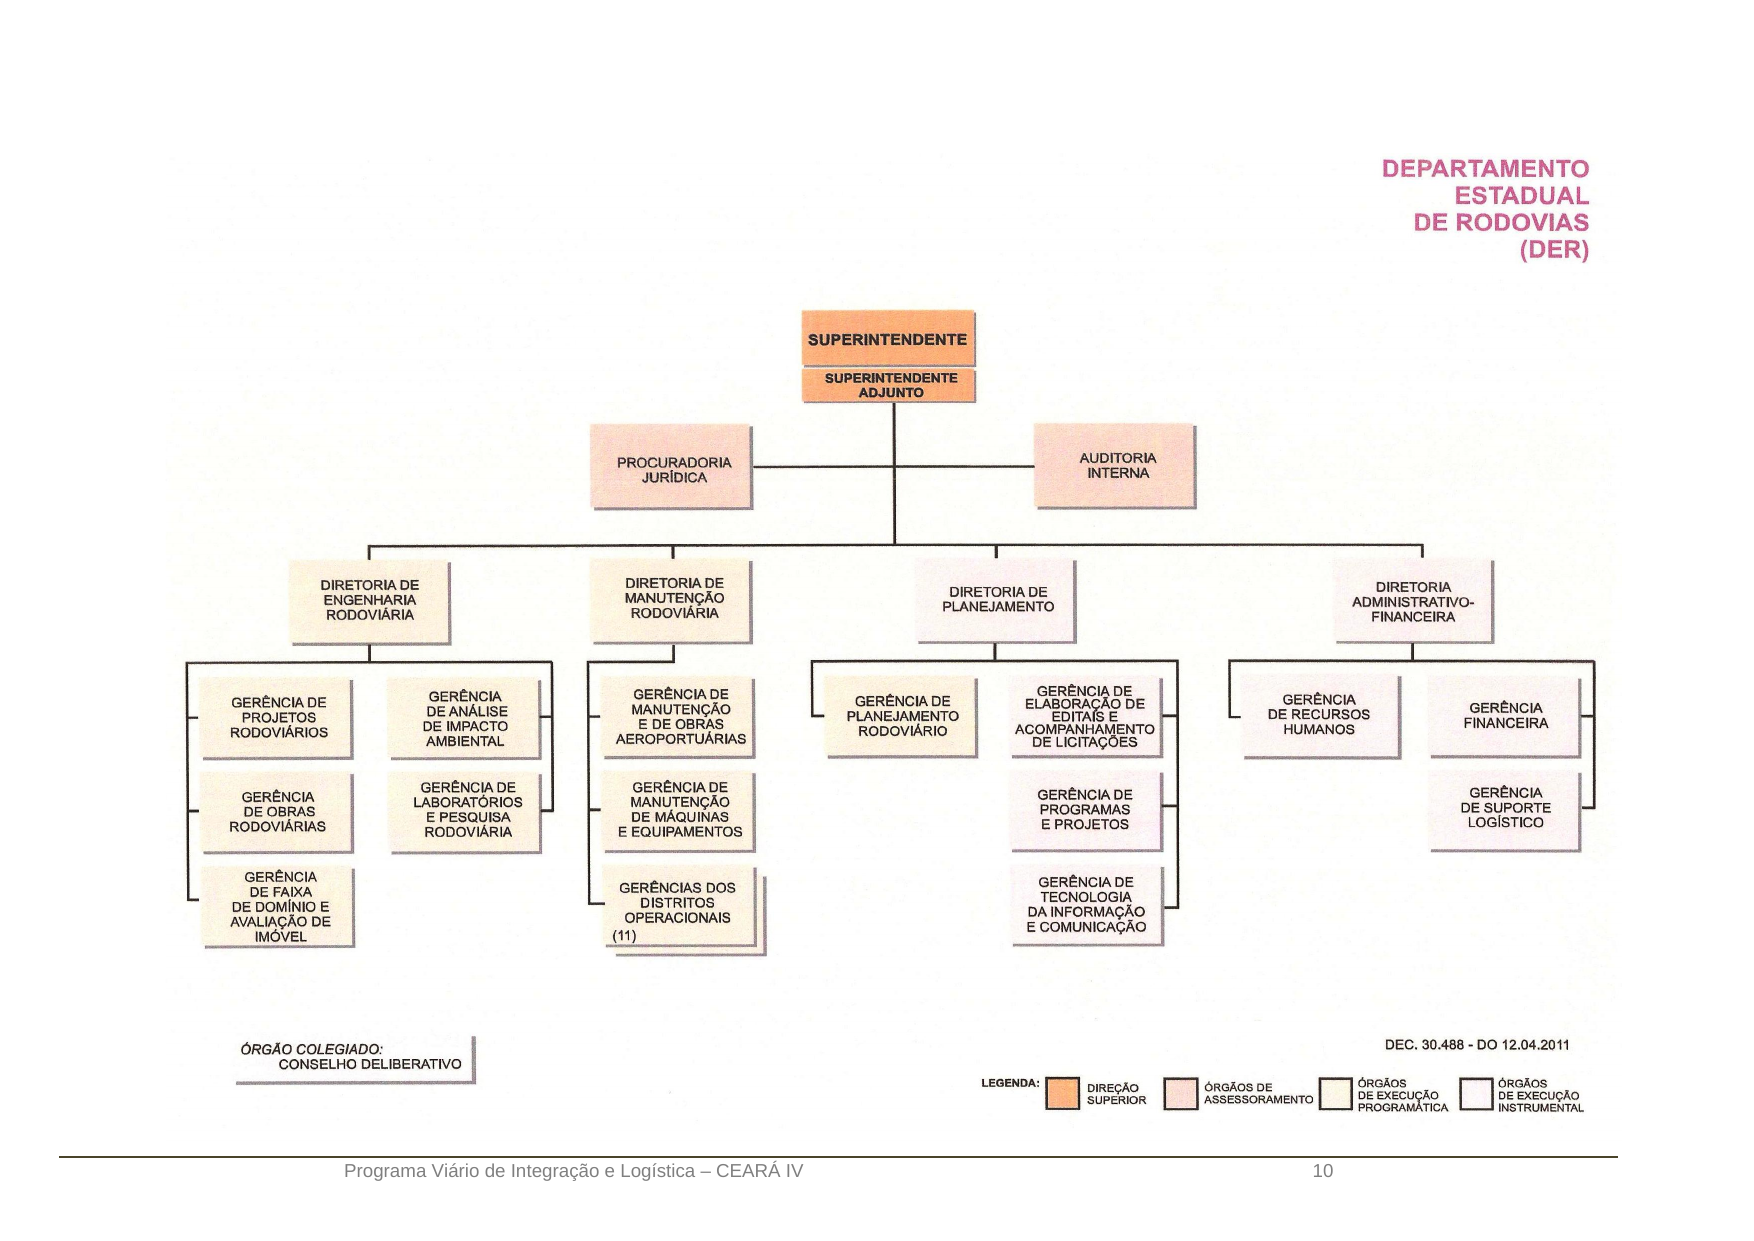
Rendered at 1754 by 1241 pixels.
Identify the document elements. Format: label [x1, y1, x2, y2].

picture [165, 153, 1622, 1141]
